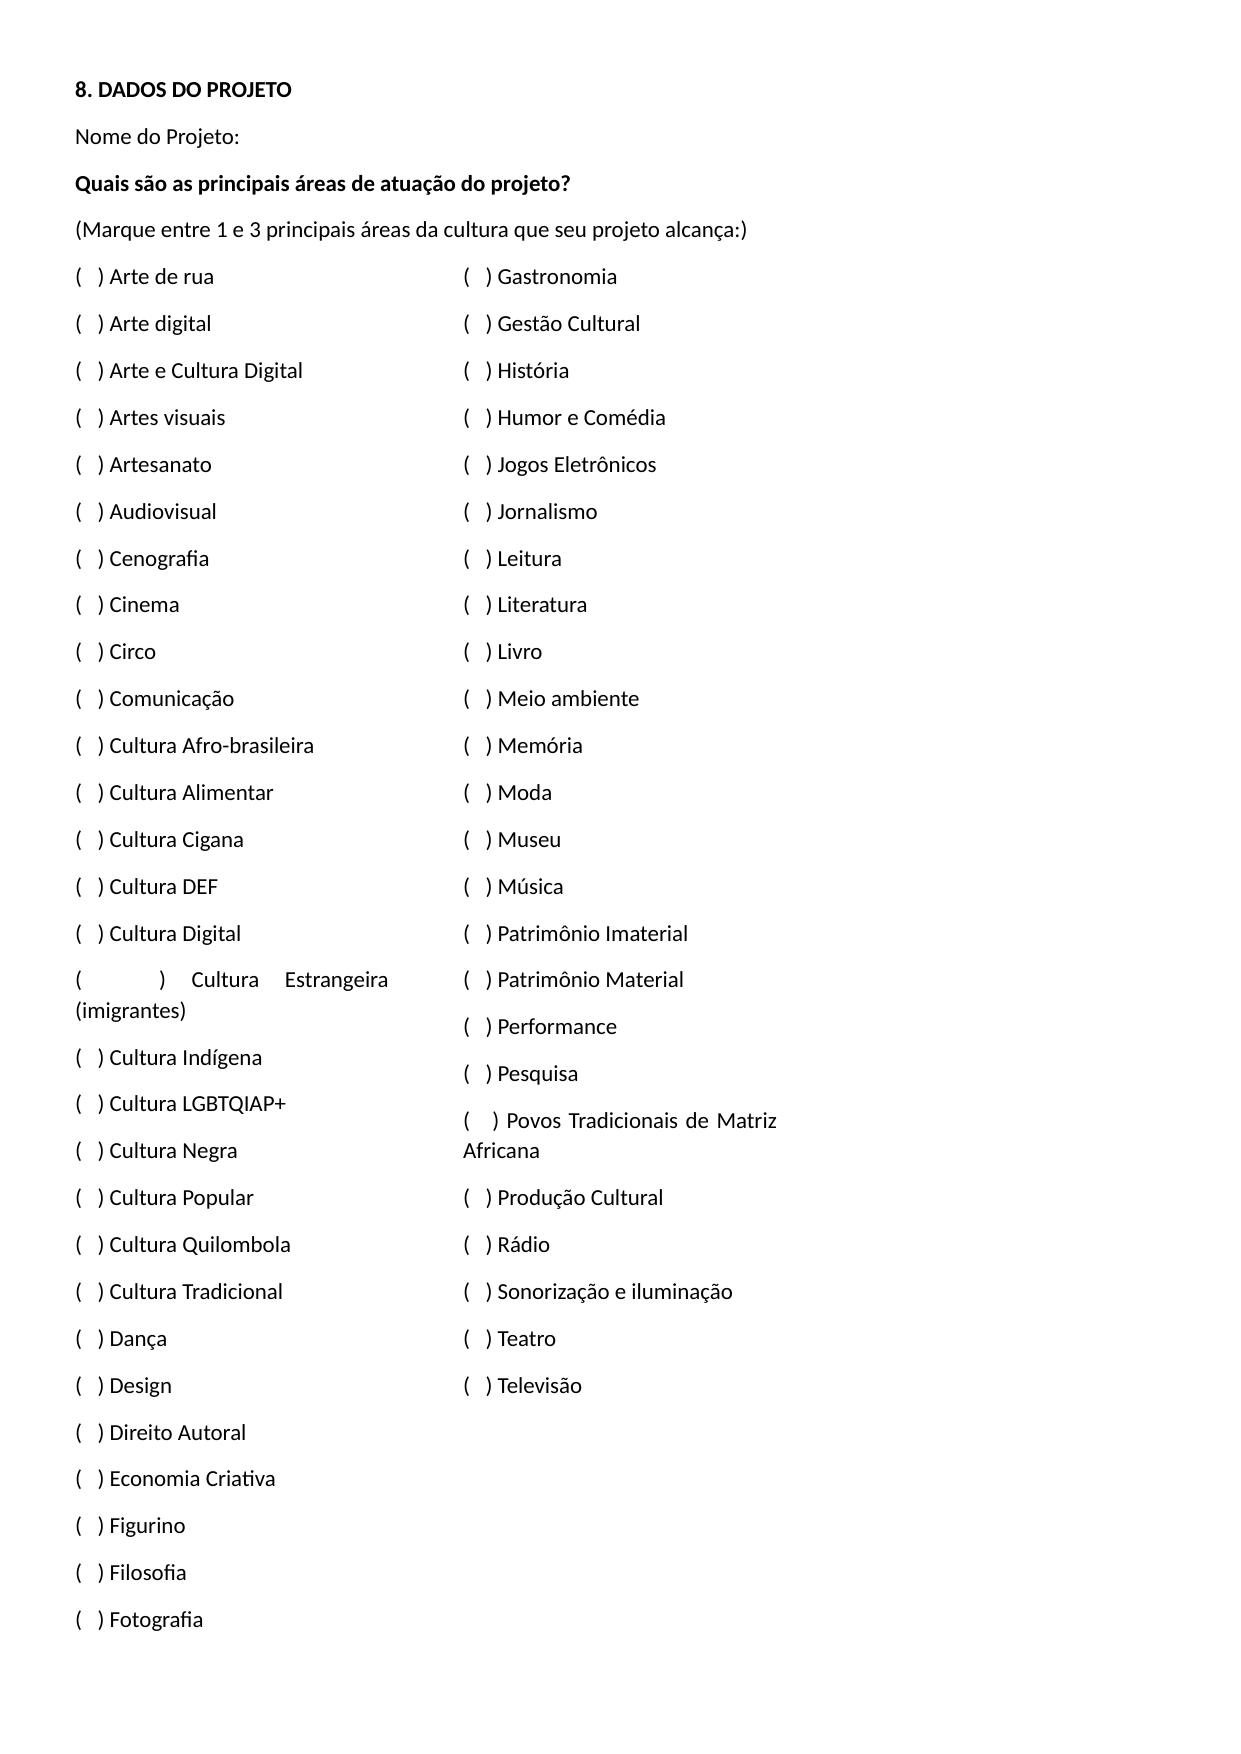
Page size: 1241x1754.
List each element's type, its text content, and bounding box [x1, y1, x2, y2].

text ( ) Arte de rua [75, 262, 389, 291]
text ( ) Leitura [463, 544, 777, 572]
text ( ) Patrimônio Material [463, 966, 777, 994]
text ( ) Figurino [75, 1511, 389, 1539]
text ( ) Teatro [463, 1324, 777, 1352]
text ( ) Cenografia [75, 544, 389, 572]
text ( ) Filosofia [75, 1558, 389, 1586]
text ( ) Jornalismo [463, 497, 777, 525]
text ( ) Humor e Comédia [463, 403, 777, 431]
text ( ) Arte e Cultura Digital [75, 356, 389, 384]
text ( ) Cultura Estrangeira (imigrantes) [75, 966, 389, 1024]
text ( ) Comunicação [75, 684, 389, 712]
text ( ) Artesanato [75, 450, 389, 478]
text ( ) Cultura Quilombola [75, 1230, 389, 1258]
text ( ) Jogos Eletrônicos [463, 450, 777, 478]
text ( ) Meio ambiente [463, 684, 777, 712]
text ( ) Cinema [75, 591, 389, 619]
text ( ) Audiovisual [75, 497, 389, 525]
text ( ) Cultura Popular [75, 1183, 389, 1211]
text 8. DADOS DO PROJETO [75, 75, 1165, 103]
text ( ) Pesquisa [463, 1059, 777, 1087]
text ( ) Museu [463, 825, 777, 853]
text ( ) Dança [75, 1324, 389, 1352]
text ( ) Sonorização e iluminação [463, 1277, 777, 1305]
text ( ) Livro [463, 637, 777, 666]
text ( ) Patrimônio Imaterial [463, 919, 777, 947]
text ( ) Economia Criativa [75, 1464, 389, 1493]
text ( ) Produção Cultural [463, 1183, 777, 1211]
text ( ) Povos Tradicionais de Matriz Africana [463, 1106, 777, 1164]
text ( ) História [463, 356, 777, 384]
text ( ) Cultura Alimentar [75, 778, 389, 806]
text ( ) Cultura Indígena [75, 1043, 389, 1071]
text ( ) Gastronomia [463, 262, 777, 291]
text ( ) Gestão Cultural [463, 309, 777, 337]
text ( ) Música [463, 872, 777, 900]
text ( ) Fotografia [75, 1605, 389, 1633]
text ( ) Arte digital [75, 309, 389, 337]
text ( ) Cultura Digital [75, 919, 389, 947]
text ( ) Cultura DEF [75, 872, 389, 900]
text ( ) Artes visuais [75, 403, 389, 431]
text ( ) Cultura Negra [75, 1136, 389, 1164]
text ( ) Memória [463, 731, 777, 759]
text ( ) Cultura LGBTQIAP+ [75, 1089, 389, 1118]
text ( ) Rádio [463, 1230, 777, 1258]
text ( ) Performance [463, 1012, 777, 1041]
text ( ) Cultura Cigana [75, 825, 389, 853]
text ( ) Moda [463, 778, 777, 806]
text ( ) Televisão [463, 1371, 777, 1399]
text ( ) Literatura [463, 591, 777, 619]
text ( ) Design [75, 1371, 389, 1399]
text ( ) Circo [75, 637, 389, 666]
text (Marque entre 1 e 3 principais áreas da cultura que seu projeto alcança:) [75, 216, 1165, 244]
text Quais são as principais áreas de atuação do projeto? [75, 169, 1165, 197]
text ( ) Cultura Tradicional [75, 1277, 389, 1305]
text ( ) Cultura Afro-brasileira [75, 731, 389, 759]
text Nome do Projeto: [75, 122, 1165, 150]
text ( ) Direito Autoral [75, 1418, 389, 1446]
